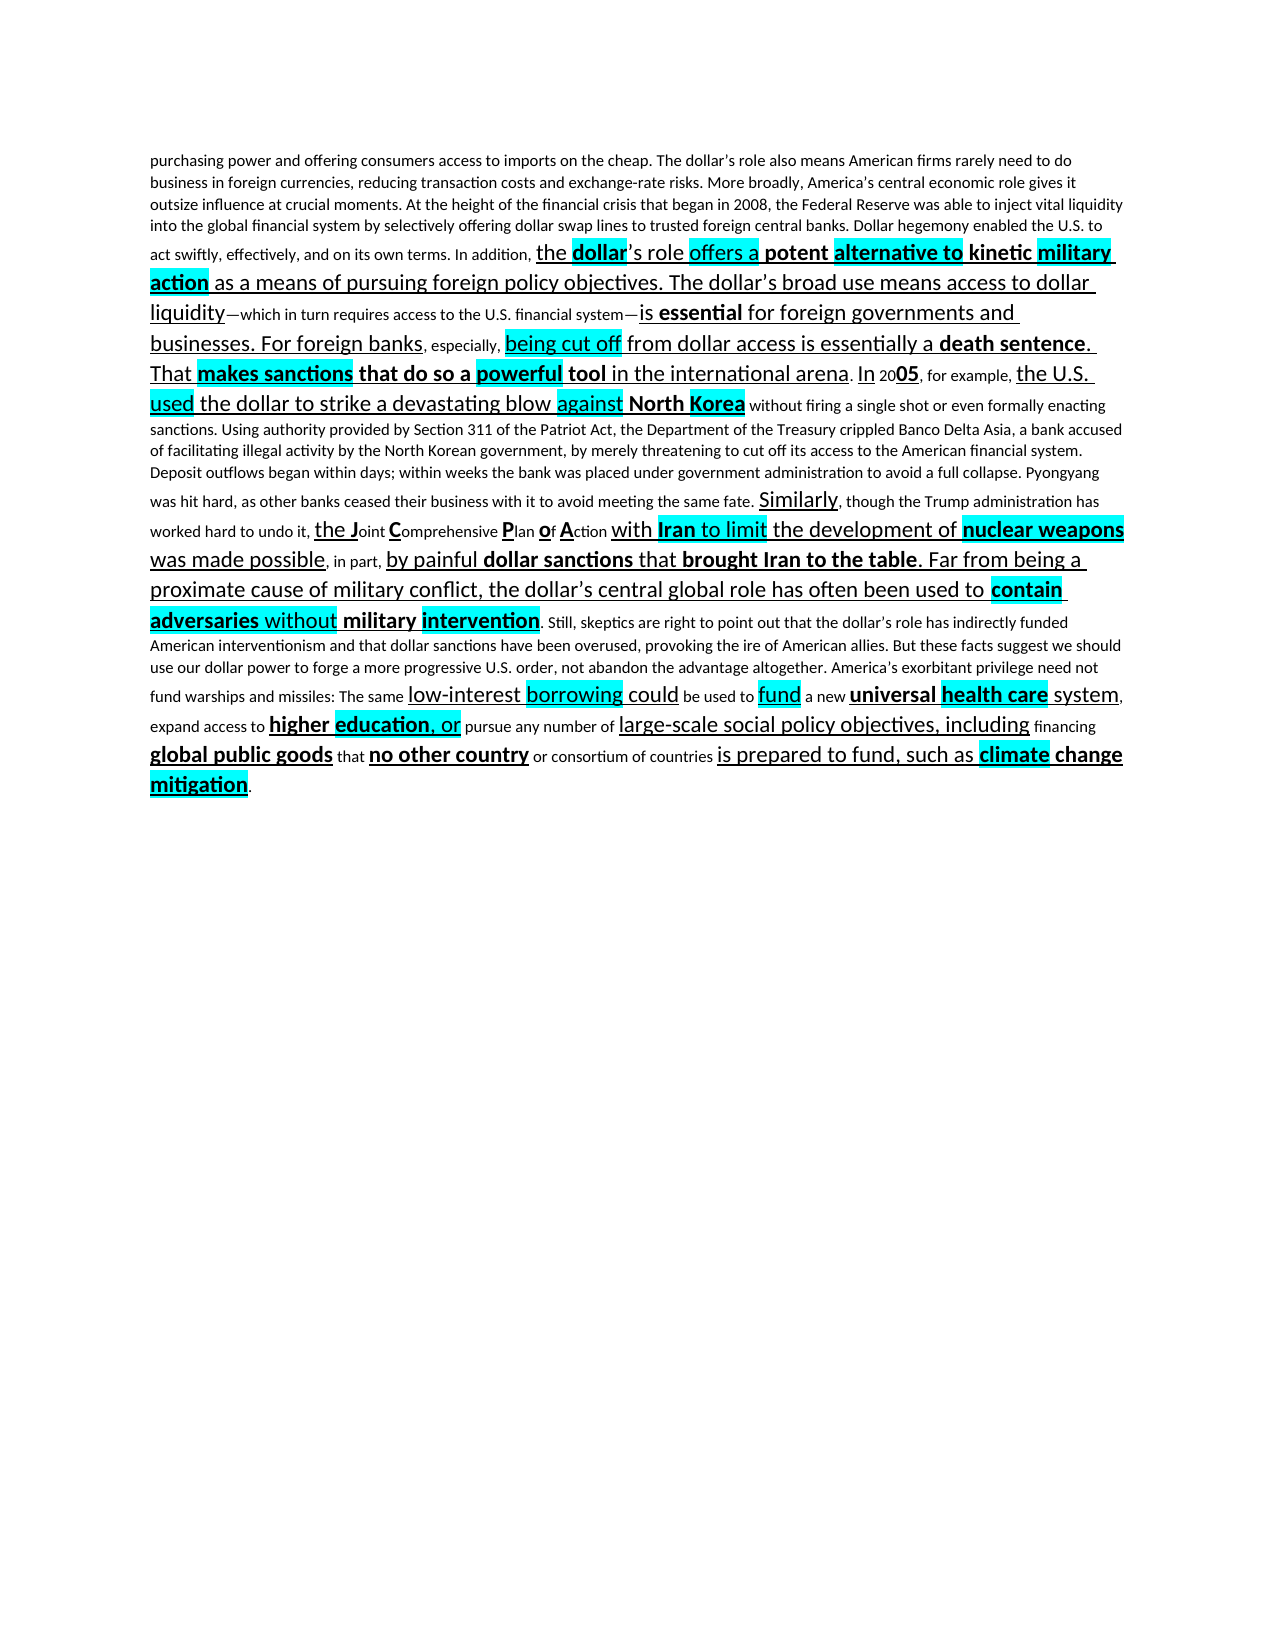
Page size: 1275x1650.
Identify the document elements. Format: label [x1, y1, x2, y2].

text [150, 150, 1125, 798]
